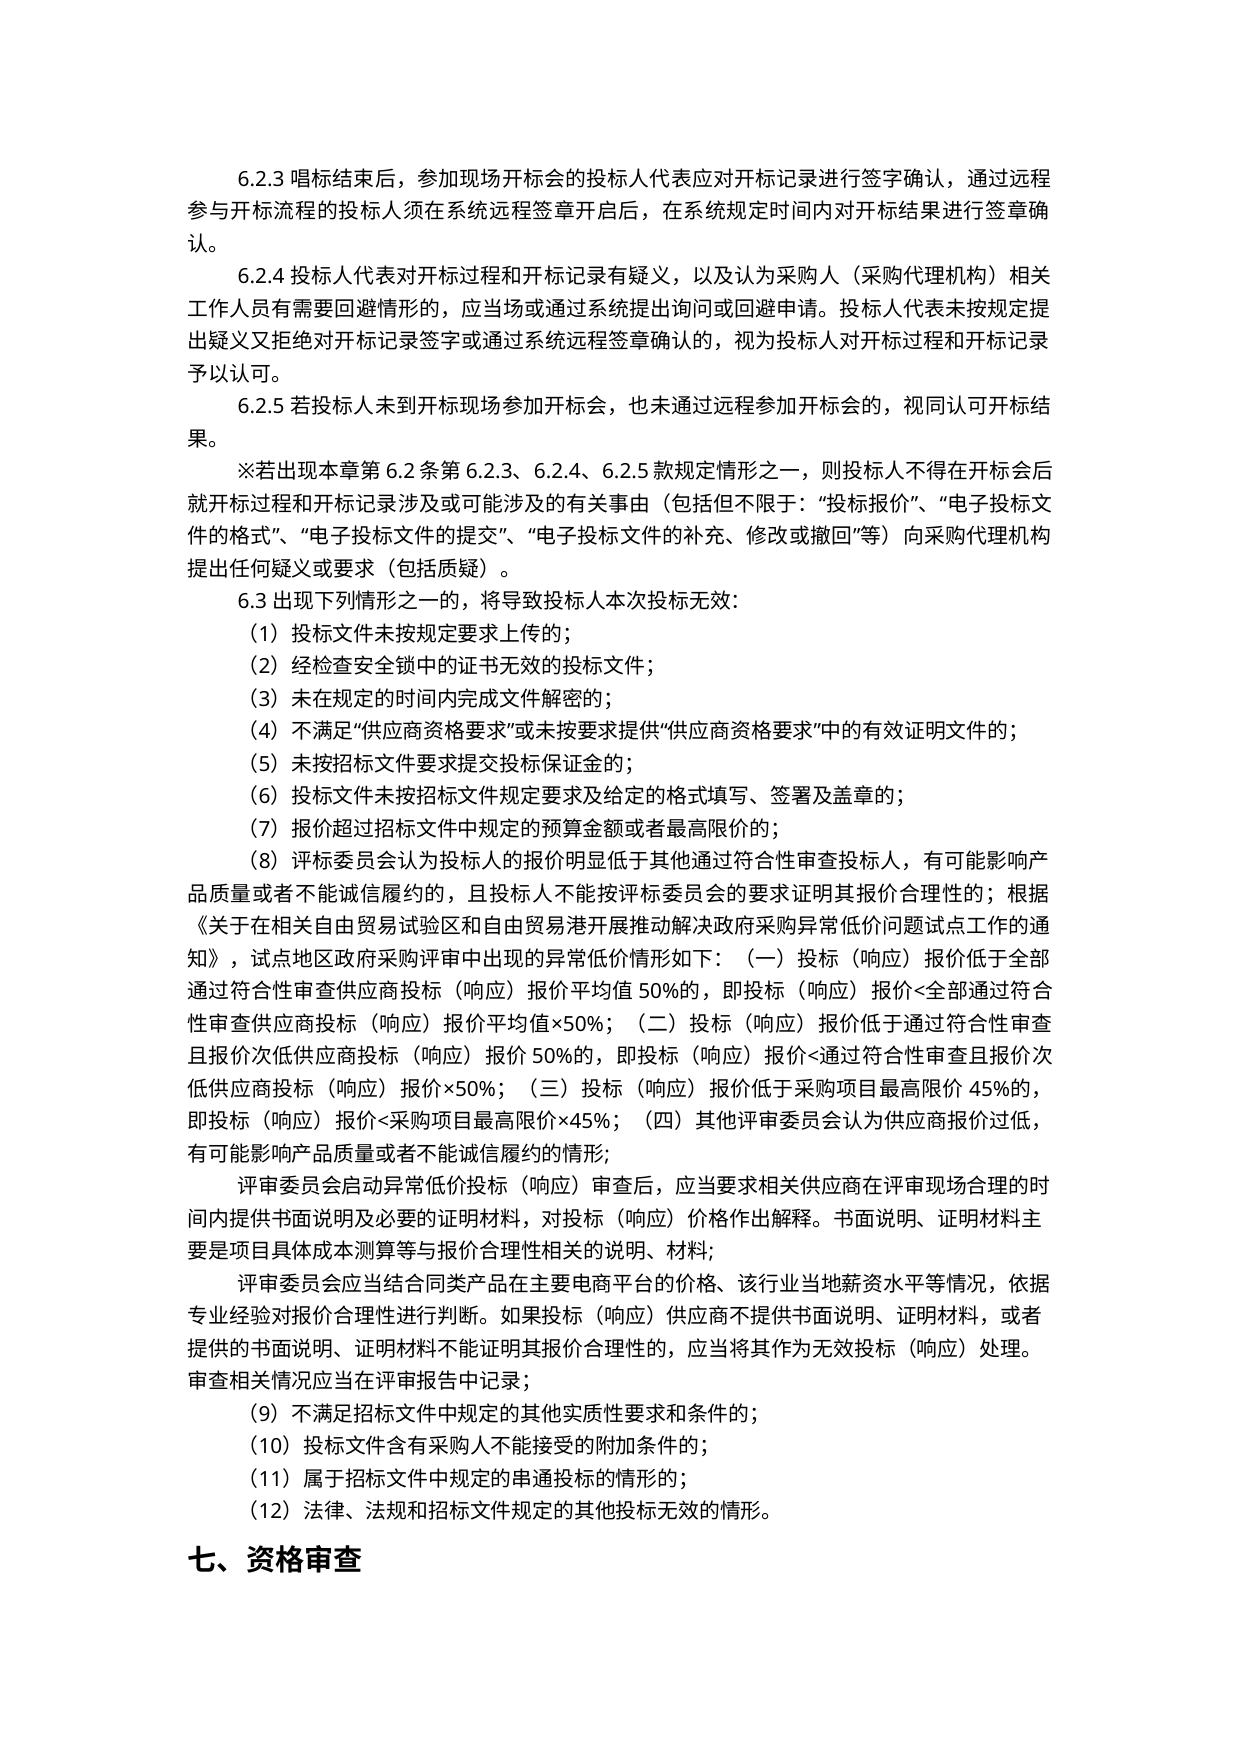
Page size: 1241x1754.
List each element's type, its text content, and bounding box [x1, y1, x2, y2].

text （7）报价超过招标文件中规定的预算金额或者最高限价的； [187, 812, 1053, 844]
text ※若出现本章第6.2条第6.2.3、6.2.4、6.2.5款规定情形之一，则投标人不得在开标会后就开标过程和开标记录涉及或可能涉及的有关事由（包括但不限于：“投标报价”、“电子投标文件的格式”、“电子投标文件的提交”、“电子投标文件的补充、修改或撤回”等）向采购代理机构 提出任何疑义或要求（包括质疑）。 [187, 454, 1053, 584]
text （10）投标文件含有采购人不能接受的附加条件的； [187, 1429, 1053, 1462]
text 七、资格审查 [187, 1527, 1053, 1592]
text （5）未按招标文件要求提交投标保证金的； [187, 747, 1053, 779]
text 6.3 出现下列情形之一的，将导致投标人本次投标无效： [187, 584, 1053, 617]
text （4）不满足“供应商资格要求”或未按要求提供“供应商资格要求”中的有效证明文件的； [187, 714, 1053, 747]
text 6.2.5 若投标人未到开标现场参加开标会，也未通过远程参加开标会的，视同认可开标结果。 [187, 389, 1053, 454]
text （1）投标文件未按规定要求上传的； [187, 617, 1053, 649]
text （6）投标文件未按招标文件规定要求及给定的格式填写、签署及盖章的； [187, 779, 1053, 812]
text 6.2.3 唱标结束后，参加现场开标会的投标人代表应对开标记录进行签字确认，通过远程参与开标流程的投标人须在系统远程签章开启后，在系统规定时间内对开标结果进行签章确认。 [187, 162, 1053, 259]
text （8）评标委员会认为投标人的报价明显低于其他通过符合性审查投标人，有可能影响产品质量或者不能诚信履约的，且投标人不能按评标委员会的要求证明其报价合理性的；根据《关于在相关自由贸易试验区和自由贸易港开展推动解决政府采购异常低价问题试点工作的通知》，试点地区政府采购评审中出现的异常低价情形如下：（一）投标（响应）报价低于全部通过符合性审查供应商投标（响应）报价平均值50%的，即投标（响应）报价<全部通过符合性审查供应商投标（响应）报价平均值×50%；（二）投标（响应）报价低于通过符合性审查且报价次低供应商投标（响应）报价50%的，即投标（响应）报价<通过符合性审查且报价次低供应商投标（响应）报价×50%；（三）投标（响应）报价低于采购项目最高限价45%的，即投标（响应）报价<采购项目最高限价×45%；（四）其他评审委员会认为供应商报价过低，有可能影响产品质量或者不能诚信履约的情形; [187, 844, 1053, 1169]
text （12）法律、法规和招标文件规定的其他投标无效的情形。 [187, 1494, 1053, 1527]
text 6.2.4 投标人代表对开标过程和开标记录有疑义，以及认为采购人（采购代理机构）相关工作人员有需要回避情形的，应当场或通过系统提出询问或回避申请。投标人代表未按规定提出疑义又拒绝对开标记录签字或通过系统远程签章确认的，视为投标人对开标过程和开标记录予以认可。 [187, 259, 1053, 389]
text 评审委员会启动异常低价投标（响应）审查后，应当要求相关供应商在评审现场合理的时间内提供书面说明及必要的证明材料，对投标（响应）价格作出解释。书面说明、证明材料主要是项目具体成本测算等与报价合理性相关的说明、材料; [187, 1169, 1053, 1267]
text （9）不满足招标文件中规定的其他实质性要求和条件的； [187, 1397, 1053, 1429]
text 评审委员会应当结合同类产品在主要电商平台的价格、该行业当地薪资水平等情况，依据专业经验对报价合理性进行判断。如果投标（响应）供应商不提供书面说明、证明材料，或者提供的书面说明、证明材料不能证明其报价合理性的，应当将其作为无效投标（响应）处理。审查相关情况应当在评审报告中记录； [187, 1267, 1053, 1397]
text （3）未在规定的时间内完成文件解密的； [187, 682, 1053, 714]
text （2）经检查安全锁中的证书无效的投标文件； [187, 649, 1053, 682]
text （11）属于招标文件中规定的串通投标的情形的； [187, 1462, 1053, 1494]
